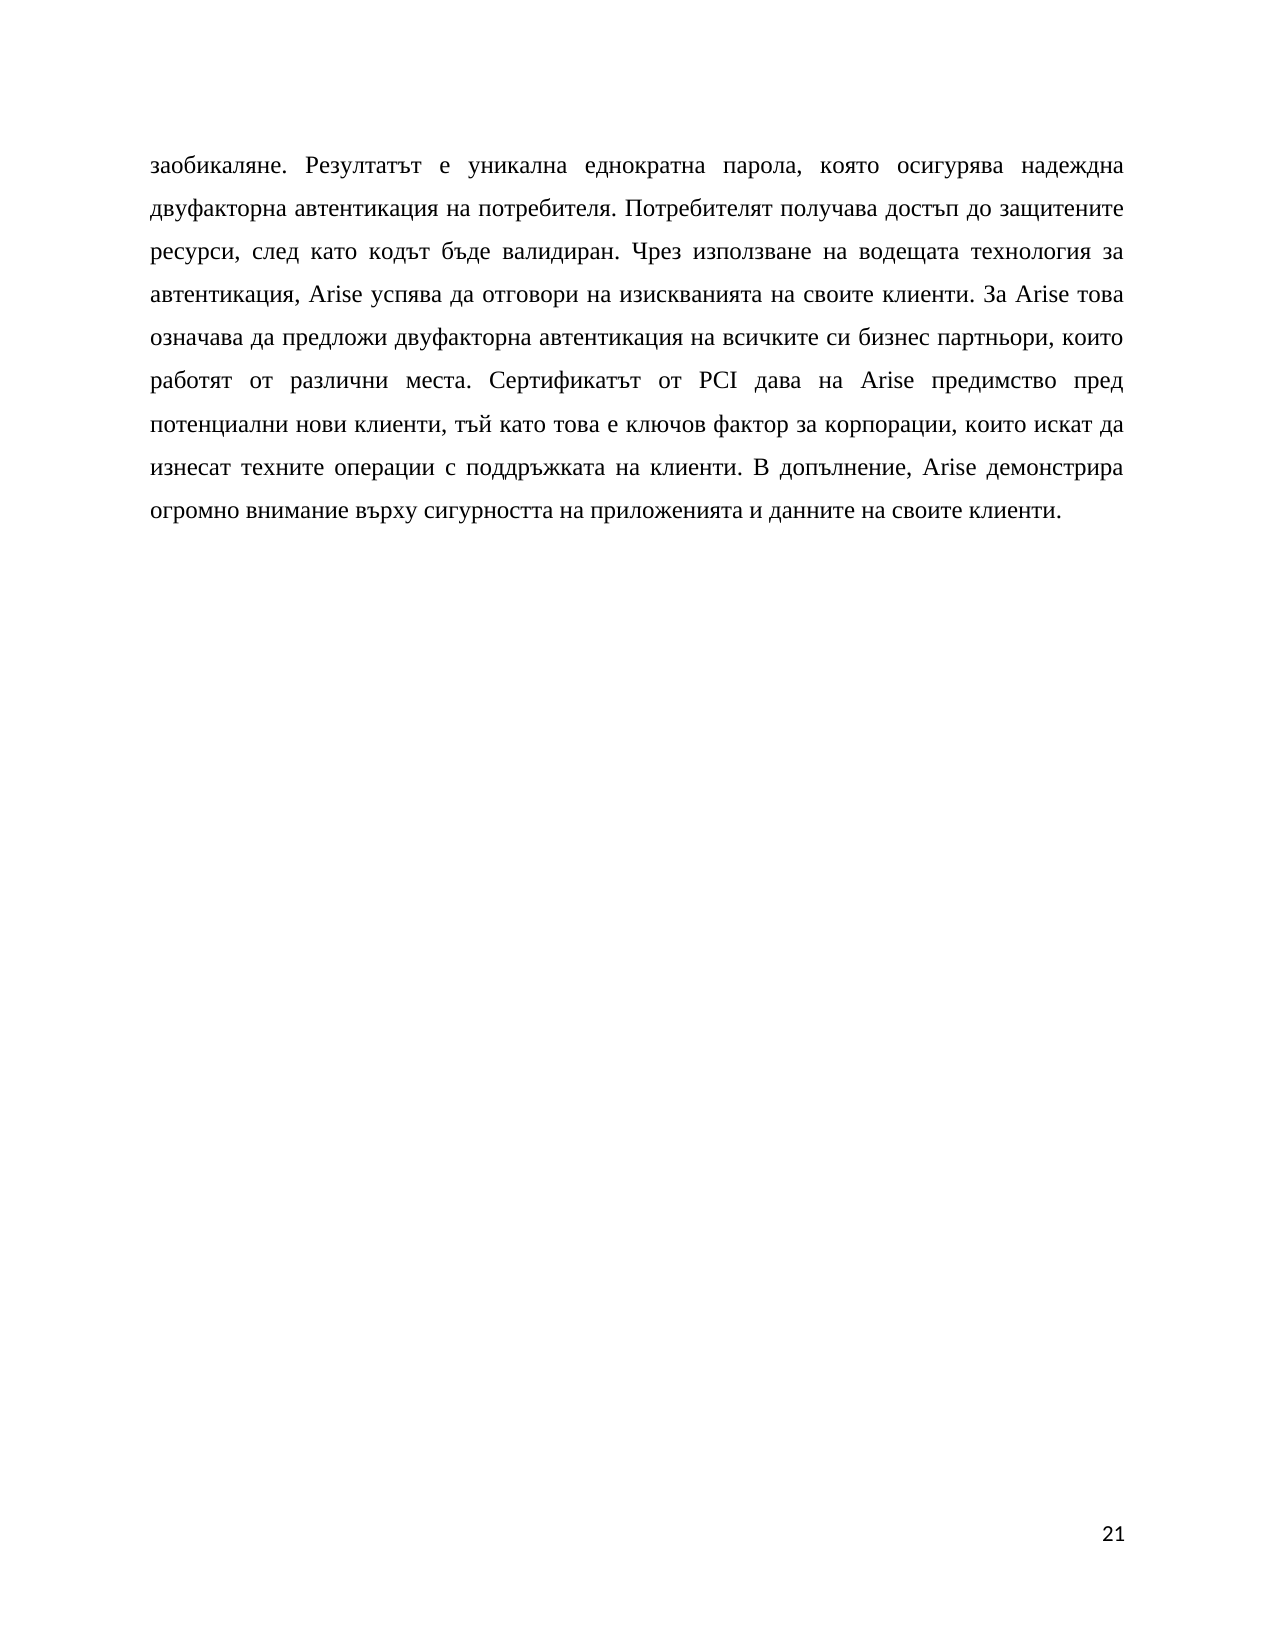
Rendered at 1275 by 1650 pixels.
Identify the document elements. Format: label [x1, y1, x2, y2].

text [150, 150, 1125, 524]
